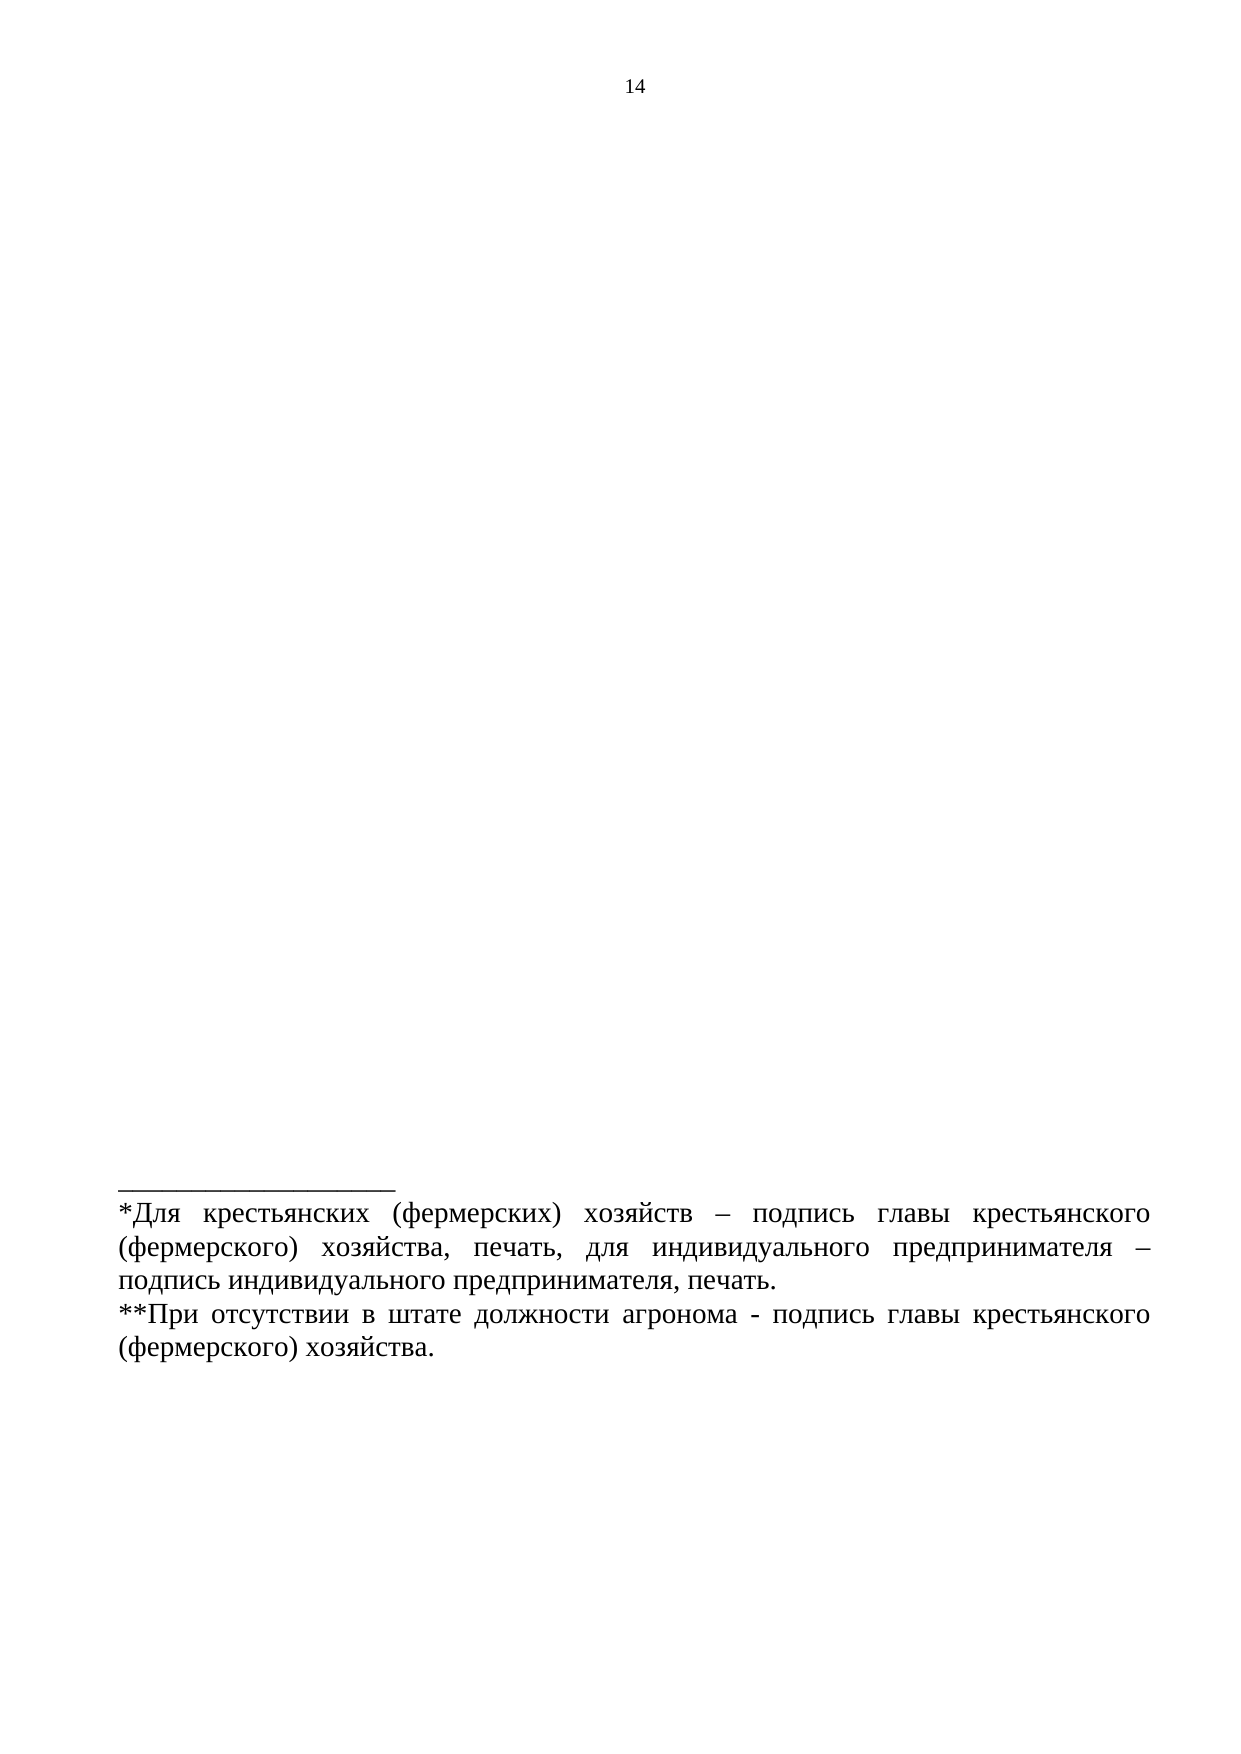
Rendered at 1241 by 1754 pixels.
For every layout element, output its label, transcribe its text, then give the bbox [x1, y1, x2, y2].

text ___________________ [118, 1162, 1152, 1195]
text **При отсутствии в штате должности агронома - подпись главы крестьянского (фермерского) хозяйства. [118, 1296, 1152, 1363]
text *Для крестьянских (фермерских) хозяйств – подпись главы крестьянского (фермерского) хозяйства, печать, для индивидуального предпринимателя – подпись индивидуального предпринимателя, печать. [118, 1195, 1152, 1296]
